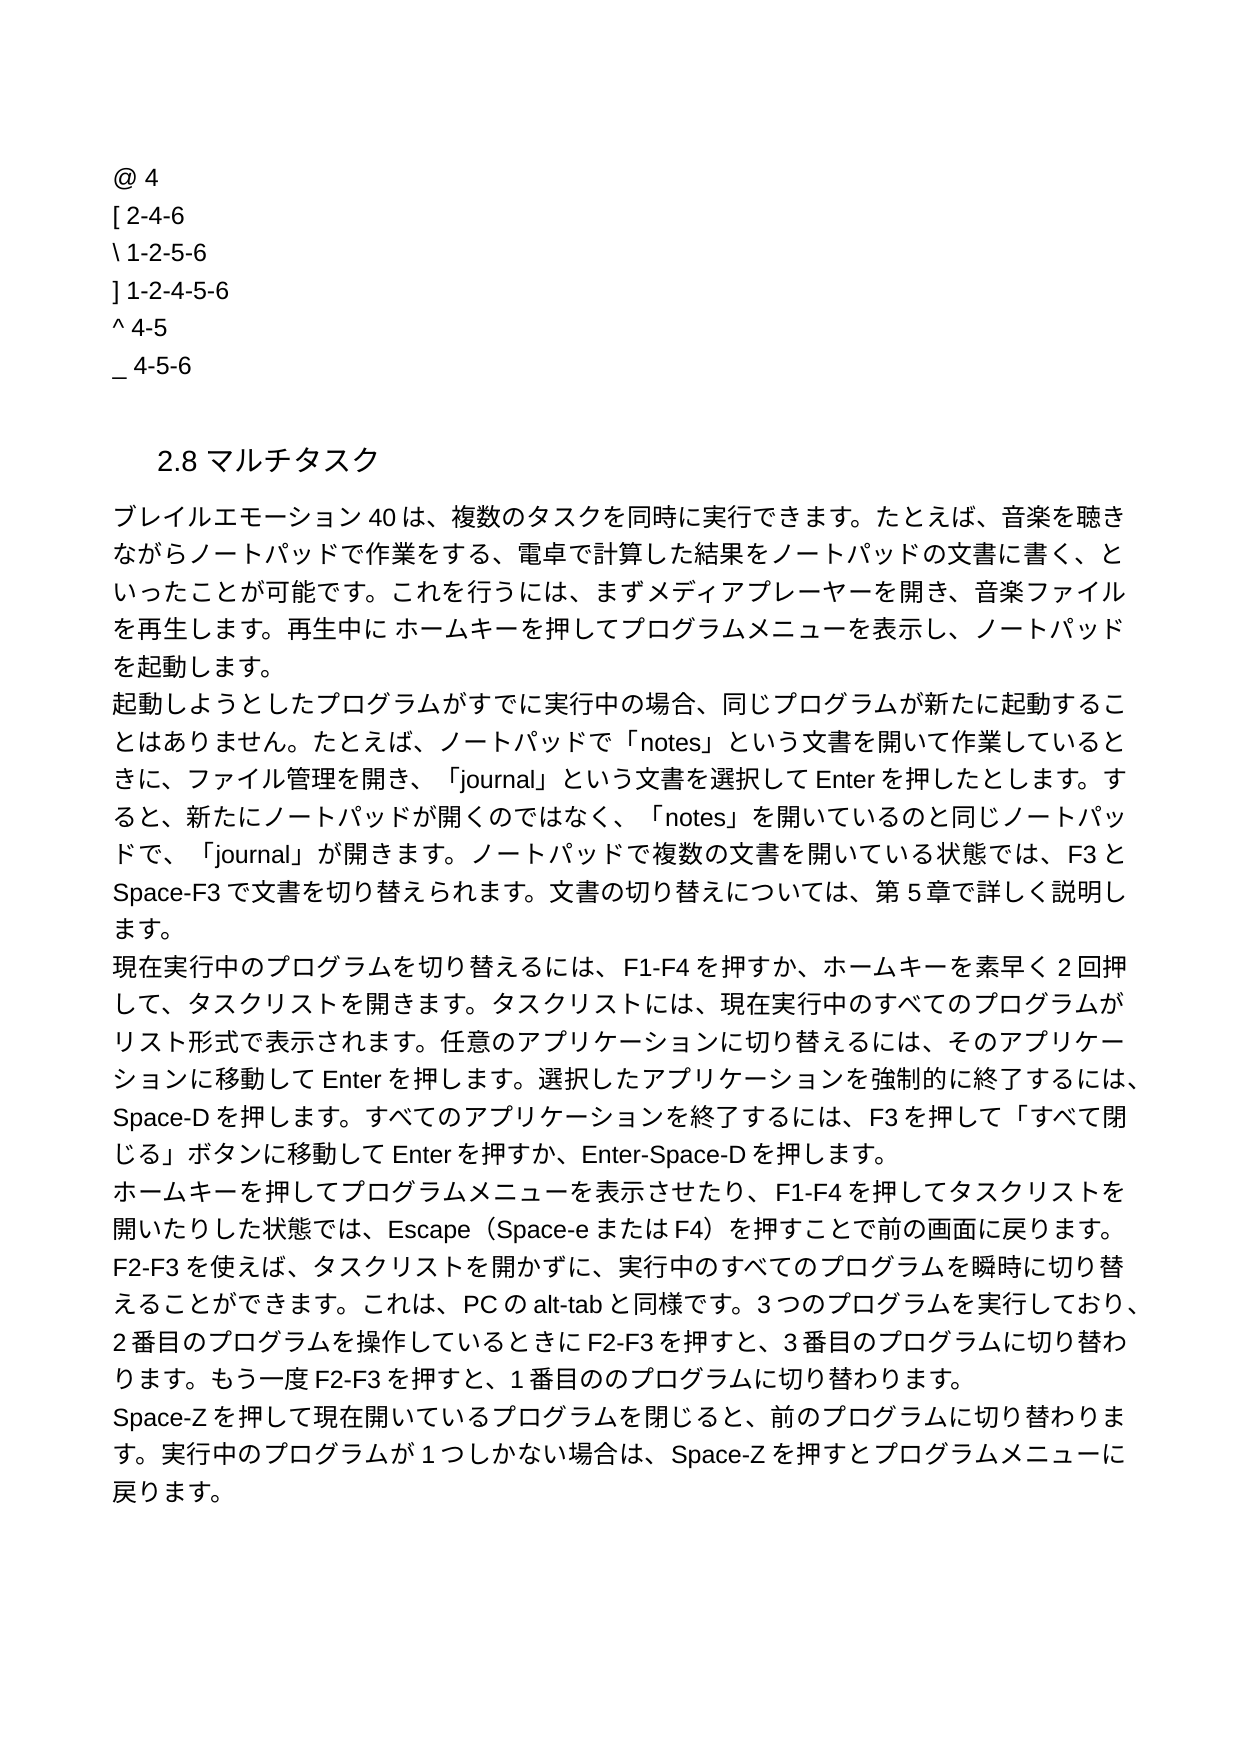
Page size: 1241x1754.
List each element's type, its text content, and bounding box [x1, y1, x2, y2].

text ブレイルエモーション40は、複数のタスクを同時に実行できます。たとえば、音楽を聴きながらノートパッドで作業をする、電卓で計算した結果をノートパッドの文書に書く、といったことが可能です。これを行うには、まずメディアプレーヤーを開き、音楽ファイルを再生します。再生中に ホームキーを押してプログラムメニューを表示し、ノートパッドを起動します。 [112, 497, 1128, 684]
text \ 1-2-5-6 [112, 234, 1128, 272]
text ] 1-2-4-5-6 [112, 272, 1128, 309]
text ^ 4-5 [112, 309, 1128, 347]
text 起動しようとしたプログラムがすでに実行中の場合、同じプログラムが新たに起動することはありません。たとえば、ノートパッドで「notes」という文書を開いて作業しているときに、ファイル管理を開き、「journal」という文書を選択してEnterを押したとします。すると、新たにノートパッドが開くのではなく、「notes」を開いているのと同じノートパッドで、「journal」が開きます。ノートパッドで複数の文書を開いている状態では、F3とSpace-F3で文書を切り替えられます。文書の切り替えについては、第5章で詳しく説明します。 [112, 684, 1128, 947]
text ホームキーを押してプログラムメニューを表示させたり、F1-F4を押してタスクリストを開いたりした状態では、Escape（Space-eまたはF4）を押すことで前の画面に戻ります。 [112, 1172, 1128, 1247]
text [ 2-4-6 [112, 197, 1128, 234]
text 現在実行中のプログラムを切り替えるには、F1-F4を押すか、ホームキーを素早く2回押して、タスクリストを開きます。タスクリストには、現在実行中のすべてのプログラムがリスト形式で表示されます。任意のアプリケーションに切り替えるには、そのアプリケーションに移動してEnterを押します。選択したアプリケーションを強制的に終了するには、Space-Dを押します。すべてのアプリケーションを終了するには、F3を押して「すべて閉じる」ボタンに移動してEnterを押すか、Enter-Space-Dを押します。 [112, 947, 1128, 1172]
subtitle マルチタスク [157, 422, 1128, 497]
text Space-Zを押して現在開いているプログラムを閉じると、前のプログラムに切り替わります。実行中のプログラムが1つしかない場合は、Space-Zを押すとプログラムメニューに戻ります。 [112, 1397, 1128, 1509]
text F2-F3を使えば、タスクリストを開かずに、実行中のすべてのプログラムを瞬時に切り替えることができます。これは、PCのalt-tabと同様です。3つのプログラムを実行しており、2番目のプログラムを操作しているときにF2-F3を押すと、3番目のプログラムに切り替わります。もう一度F2-F3を押すと、1番目ののプログラムに切り替わります。 [112, 1247, 1128, 1397]
text @ 4 [112, 159, 1128, 197]
text _ 4-5-6 [112, 347, 1128, 384]
